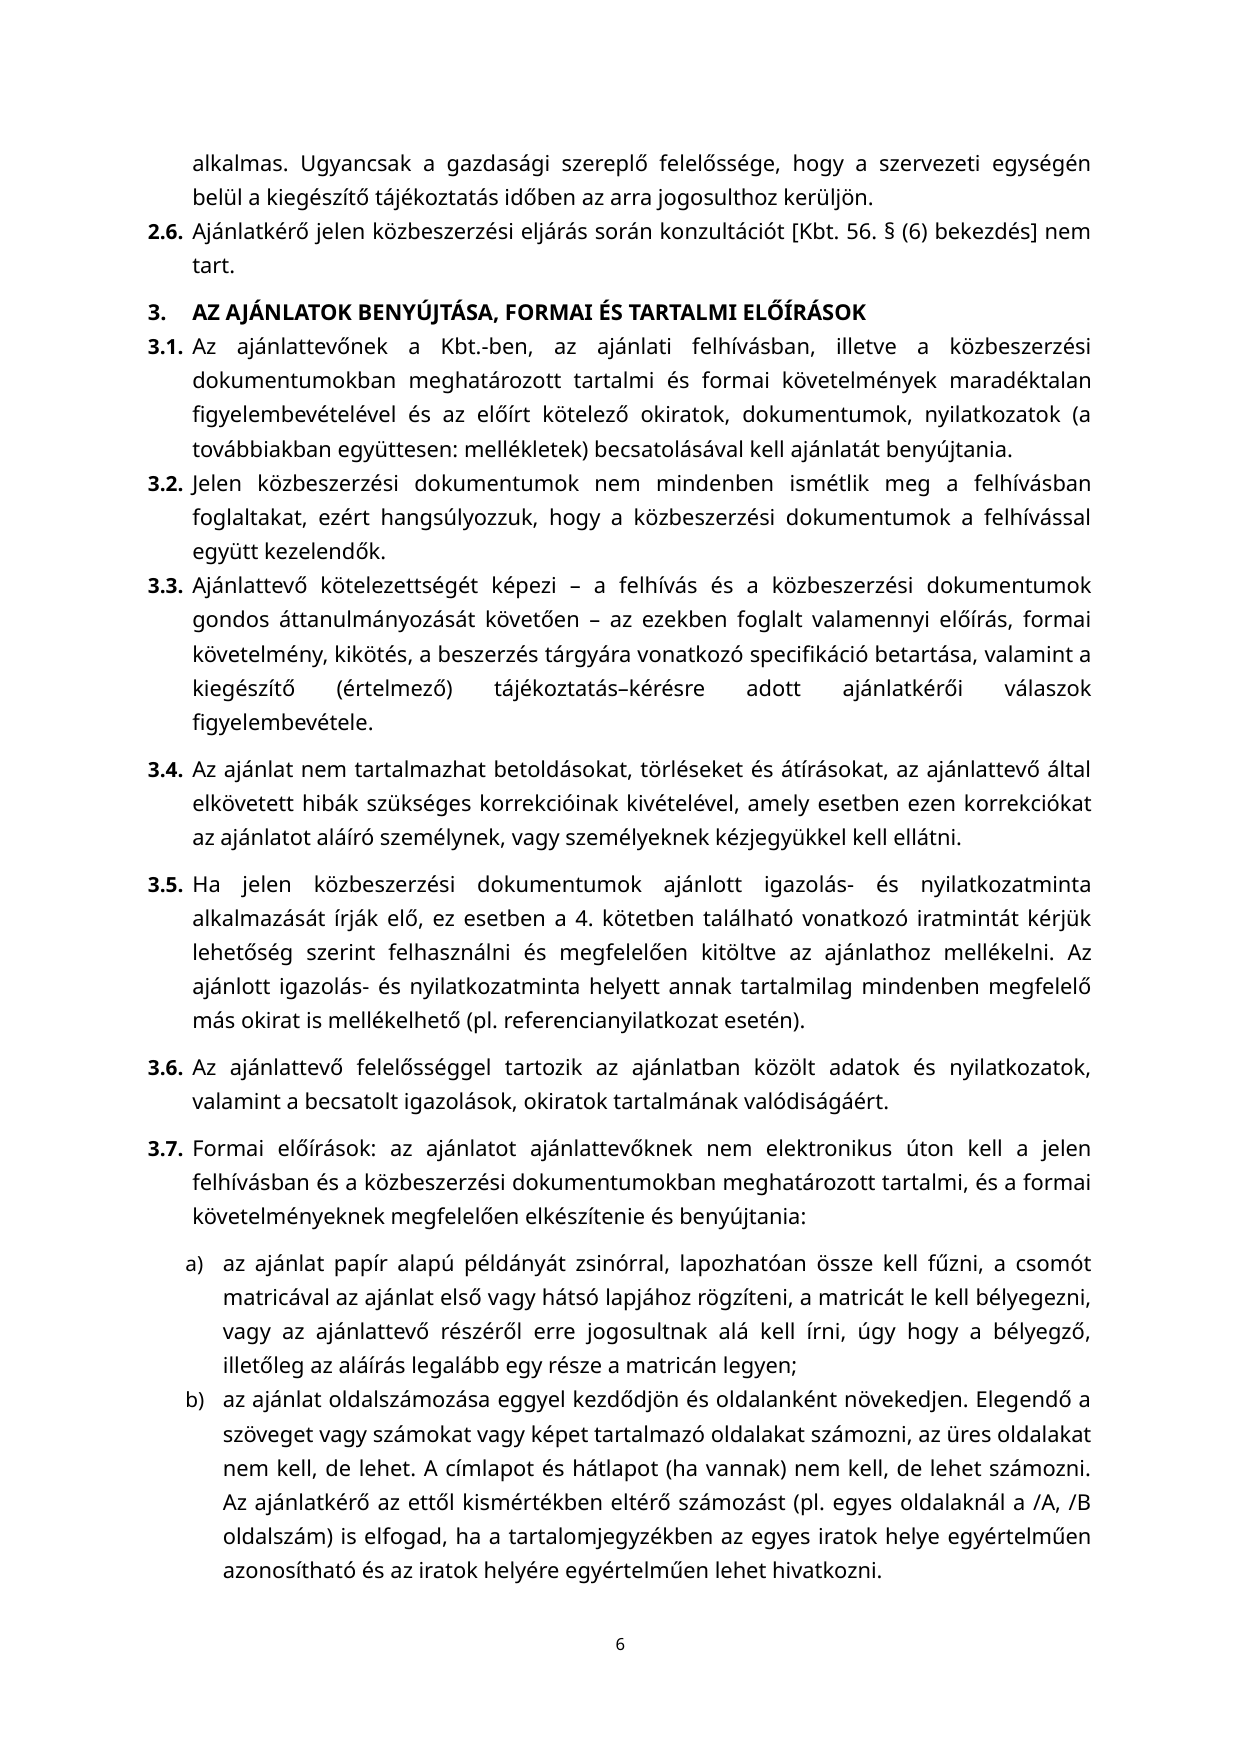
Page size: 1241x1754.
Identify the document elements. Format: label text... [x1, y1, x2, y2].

list Ajánlatkérő jelen közbeszerzési eljárás során konzultációt [Kbt. 56. § (6) bekezdés] nem tart. [148, 216, 1092, 280]
list az ajánlat papír alapú példányát zsinórral, lapozhatóan össze kell fűzni, a csomót matricával az ajánlat első vagy hátsó lapjához rögzíteni, a matricát le kell bélyegezni, vagy az ajánlattevő részéről erre jogosultnak alá kell írni, úgy hogy a bélyegző, illetőleg az aláírás legalább egy része a matricán legyen; [185, 1248, 1092, 1380]
list Ha jelen közbeszerzési dokumentumok ajánlott igazolás- és nyilatkozatminta alkalmazását írják elő, ez esetben a 4. kötetben található vonatkozó iratmintát kérjük lehetőség szerint felhasználni és megfelelően kitöltve az ajánlathoz mellékelni. Az ajánlott igazolás- és nyilatkozatminta helyett annak tartalmilag mindenben megfelelő más okirat is mellékelhető (pl. referencianyilatkozat esetén). [148, 868, 1092, 1035]
list Jelen közbeszerzési dokumentumok nem mindenben ismétlik meg a felhívásban foglaltakat, ezért hangsúlyozzuk, hogy a közbeszerzési dokumentumok a felhívással együtt kezelendők. [148, 468, 1092, 566]
list az ajánlat oldalszámozása eggyel kezdődjön és oldalanként növekedjen. Elegendő a szöveget vagy számokat vagy képet tartalmazó oldalakat számozni, az üres oldalakat nem kell, de lehet. A címlapot és hátlapot (ha vannak) nem kell, de lehet számozni. Az ajánlatkérő az ettől kismértékben eltérő számozást (pl. egyes oldalaknál a /A, /B oldalszám) is elfogad, ha a tartalomjegyzékben az egyes iratok helye egyértelműen azonosítható és az iratok helyére egyértelműen lehet hivatkozni. [185, 1384, 1092, 1585]
list Az ajánlat nem tartalmazhat betoldásokat, törléseket és átírásokat, az ajánlattevő által elkövetett hibák szükséges korrekcióinak kivételével, amely esetben ezen korrekciókat az ajánlatot aláíró személynek, vagy személyeknek kézjegyükkel kell ellátni. [148, 753, 1092, 852]
list AZ AJÁNLATOK BENYÚJTÁSA, FORMAI ÉS TARTALMI ELŐÍRÁSOK [148, 297, 1092, 327]
list Formai előírások: az ajánlatot ajánlattevőknek nem elektronikus úton kell a jelen felhívásban és a közbeszerzési dokumentumokban meghatározott tartalmi, és a formai követelményeknek megfelelően elkészítenie és benyújtania: [148, 1133, 1092, 1231]
list Ajánlattevő kötelezettségét képezi – a felhívás és a közbeszerzési dokumentumok gondos áttanulmányozását követően – az ezekben foglalt valamennyi előírás, formai követelmény, kikötés, a beszerzés tárgyára vonatkozó specifikáció betartása, valamint a kiegészítő (értelmező) tájékoztatás–kérésre adott ajánlatkérői válaszok figyelembevétele. [148, 570, 1092, 737]
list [148, 148, 1092, 212]
list Az ajánlattevőnek a Kbt.-ben, az ajánlati felhívásban, illetve a közbeszerzési dokumentumokban meghatározott tartalmi és formai követelmények maradéktalan figyelembevételével és az előírt kötelező okiratok, dokumentumok, nyilatkozatok (a továbbiakban együttesen: mellékletek) becsatolásával kell ajánlatát benyújtania. [148, 331, 1092, 463]
list Az ajánlattevő felelősséggel tartozik az ajánlatban közölt adatok és nyilatkozatok, valamint a becsatolt igazolások, okiratok tartalmának valódiságáért. [148, 1052, 1092, 1116]
